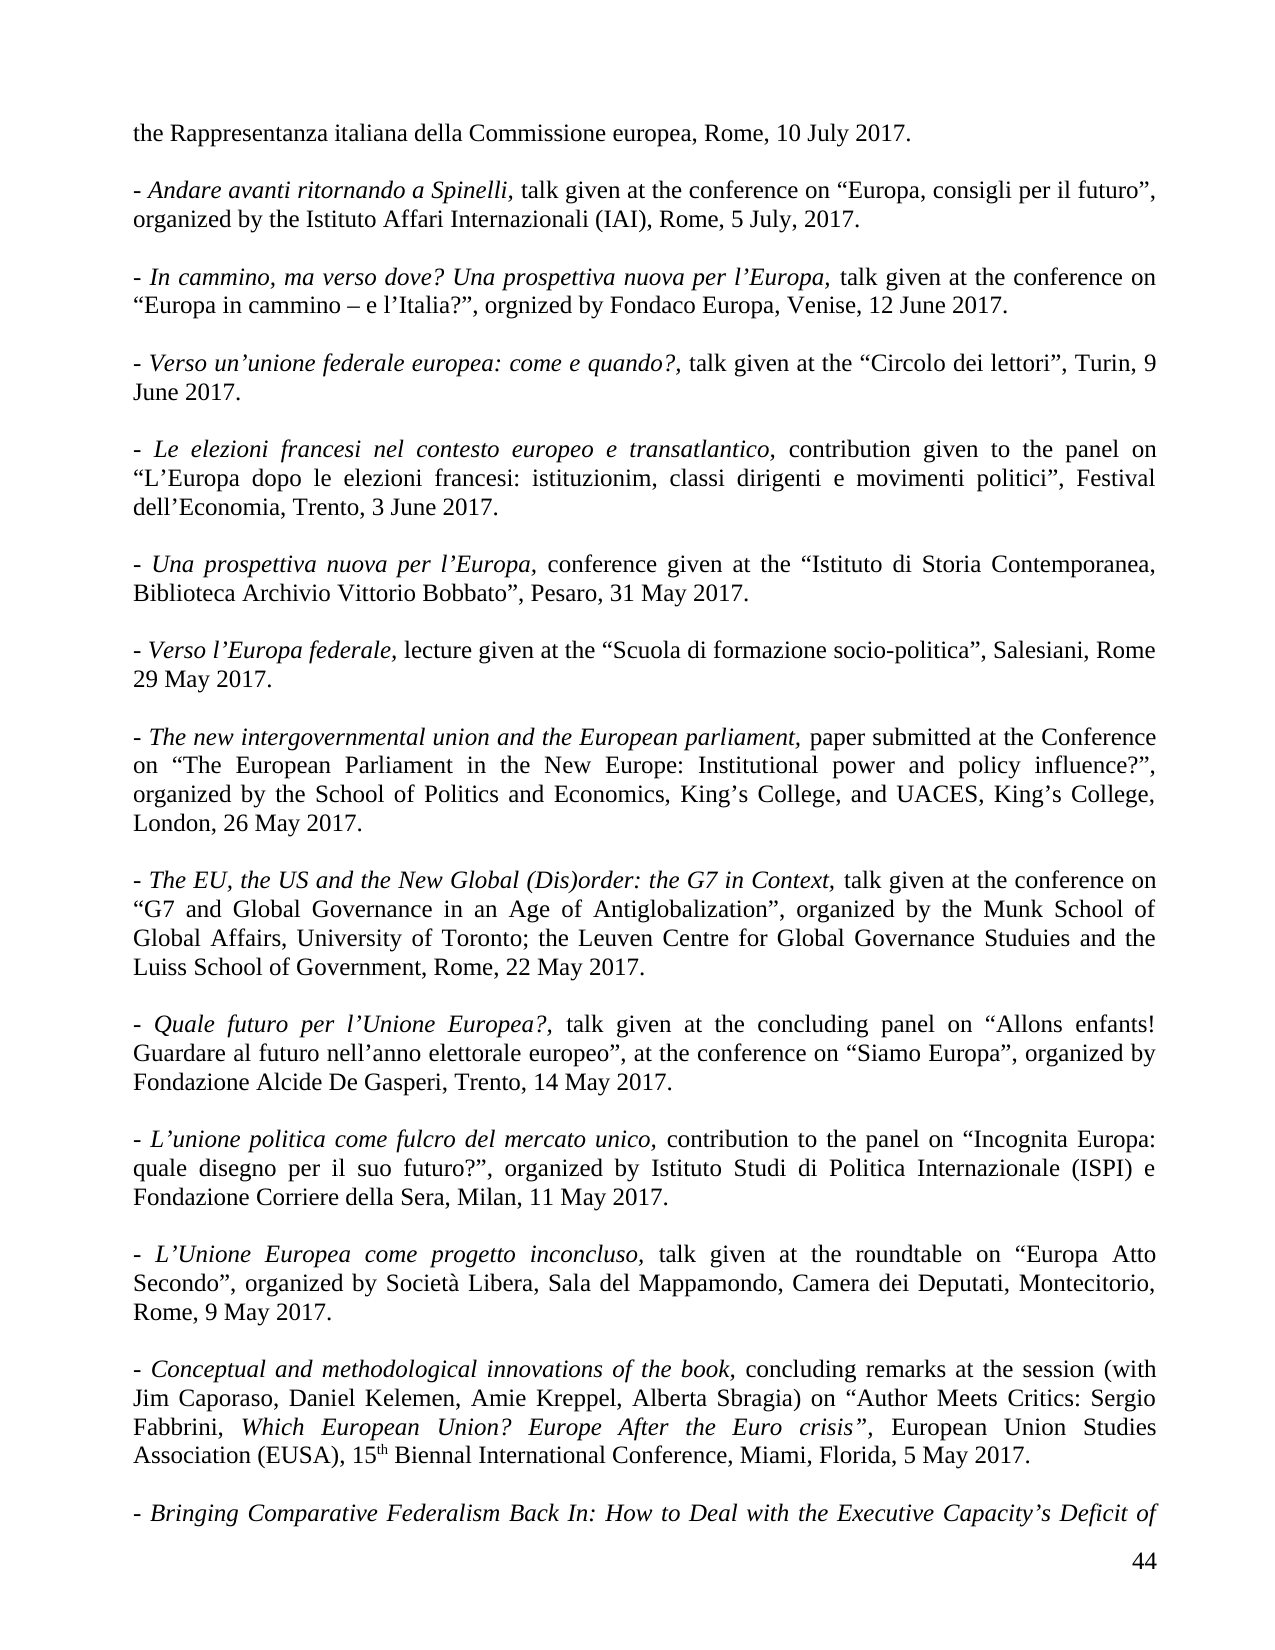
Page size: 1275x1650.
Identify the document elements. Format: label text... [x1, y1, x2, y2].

text - Verso l’Europa federale, lecture given at the “Scuola di formazione socio-politica”, Salesiani, Rome 29 May 2017. [133, 636, 1157, 693]
text - Andare avanti ritornando a Spinelli, talk given at the conference on “Europa, consigli per il futuro”, organized by the Istituto Affari Internazionali (IAI), Rome, 5 July, 2017. [133, 176, 1157, 233]
text - The EU, the US and the New Global (Dis)order: the G7 in Context, talk given at the conference on “G7 and Global Governance in an Age of Antiglobalization”, organized by the Munk School of Global Affairs, University of Toronto; the Leuven Centre for Global Governance Studuies and the Luiss School of Government, Rome, 22 May 2017. [133, 866, 1157, 981]
text - Una prospettiva nuova per l’Europa, conference given at the “Istituto di Storia Contemporanea, Biblioteca Archivio Vittorio Bobbato”, Pesaro, 31 May 2017. [133, 549, 1157, 607]
text - In cammino, ma verso dove? Una prospettiva nuova per l’Europa, talk given at the conference on “Europa in cammino – e l’Italia?”, orgnized by Fondaco Europa, Venise, 12 June 2017. [133, 262, 1157, 319]
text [133, 1498, 1157, 1527]
text - L’Unione Europea come progetto inconcluso, talk given at the roundtable on “Europa Atto Secondo”, organized by Società Libera, Sala del Mappamondo, Camera dei Deputati, Montecitorio, Rome, 9 May 2017. [133, 1239, 1157, 1326]
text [133, 118, 1157, 147]
text - Quale futuro per l’Unione Europea?, talk given at the concluding panel on “Allons enfants! Guardare al futuro nell’anno elettorale europeo”, at the conference on “Siamo Europa”, organized by Fondazione Alcide De Gasperi, Trento, 14 May 2017. [133, 1009, 1157, 1096]
text - Le elezioni francesi nel contesto europeo e transatlantico, contribution given to the panel on “L’Europa dopo le elezioni francesi: istituzionim, classi dirigenti e movimenti politici”, Festival dell’Economia, Trento, 3 June 2017. [133, 434, 1157, 521]
text - L’unione politica come fulcro del mercato unico, contribution to the panel on “Incognita Europa: quale disegno per il suo futuro?”, organized by Istituto Studi di Politica Internazionale (ISPI) e Fondazione Corriere della Sera, Milan, 11 May 2017. [133, 1124, 1157, 1211]
text - Verso un’unione federale europea: come e quando?, talk given at the “Circolo dei lettori”, Turin, 9 June 2017. [133, 348, 1157, 406]
text - The new intergovernmental union and the European parliament, paper submitted at the Conference on “The European Parliament in the New Europe: Institutional power and policy influence?”, organized by the School of Politics and Economics, King’s College, and UACES, King’s College, London, 26 May 2017. [133, 722, 1157, 837]
text - Conceptual and methodological innovations of the book, concluding remarks at the session (with Jim Caporaso, Daniel Kelemen, Amie Kreppel, Alberta Sbragia) on “Author Meets Critics: Sergio Fabbrini, Which European Union? Europe After the Euro crisis”, European Union Studies Association (EUSA), 15th Biennal International Conference, Miami, Florida, 5 May 2017. [133, 1354, 1157, 1469]
